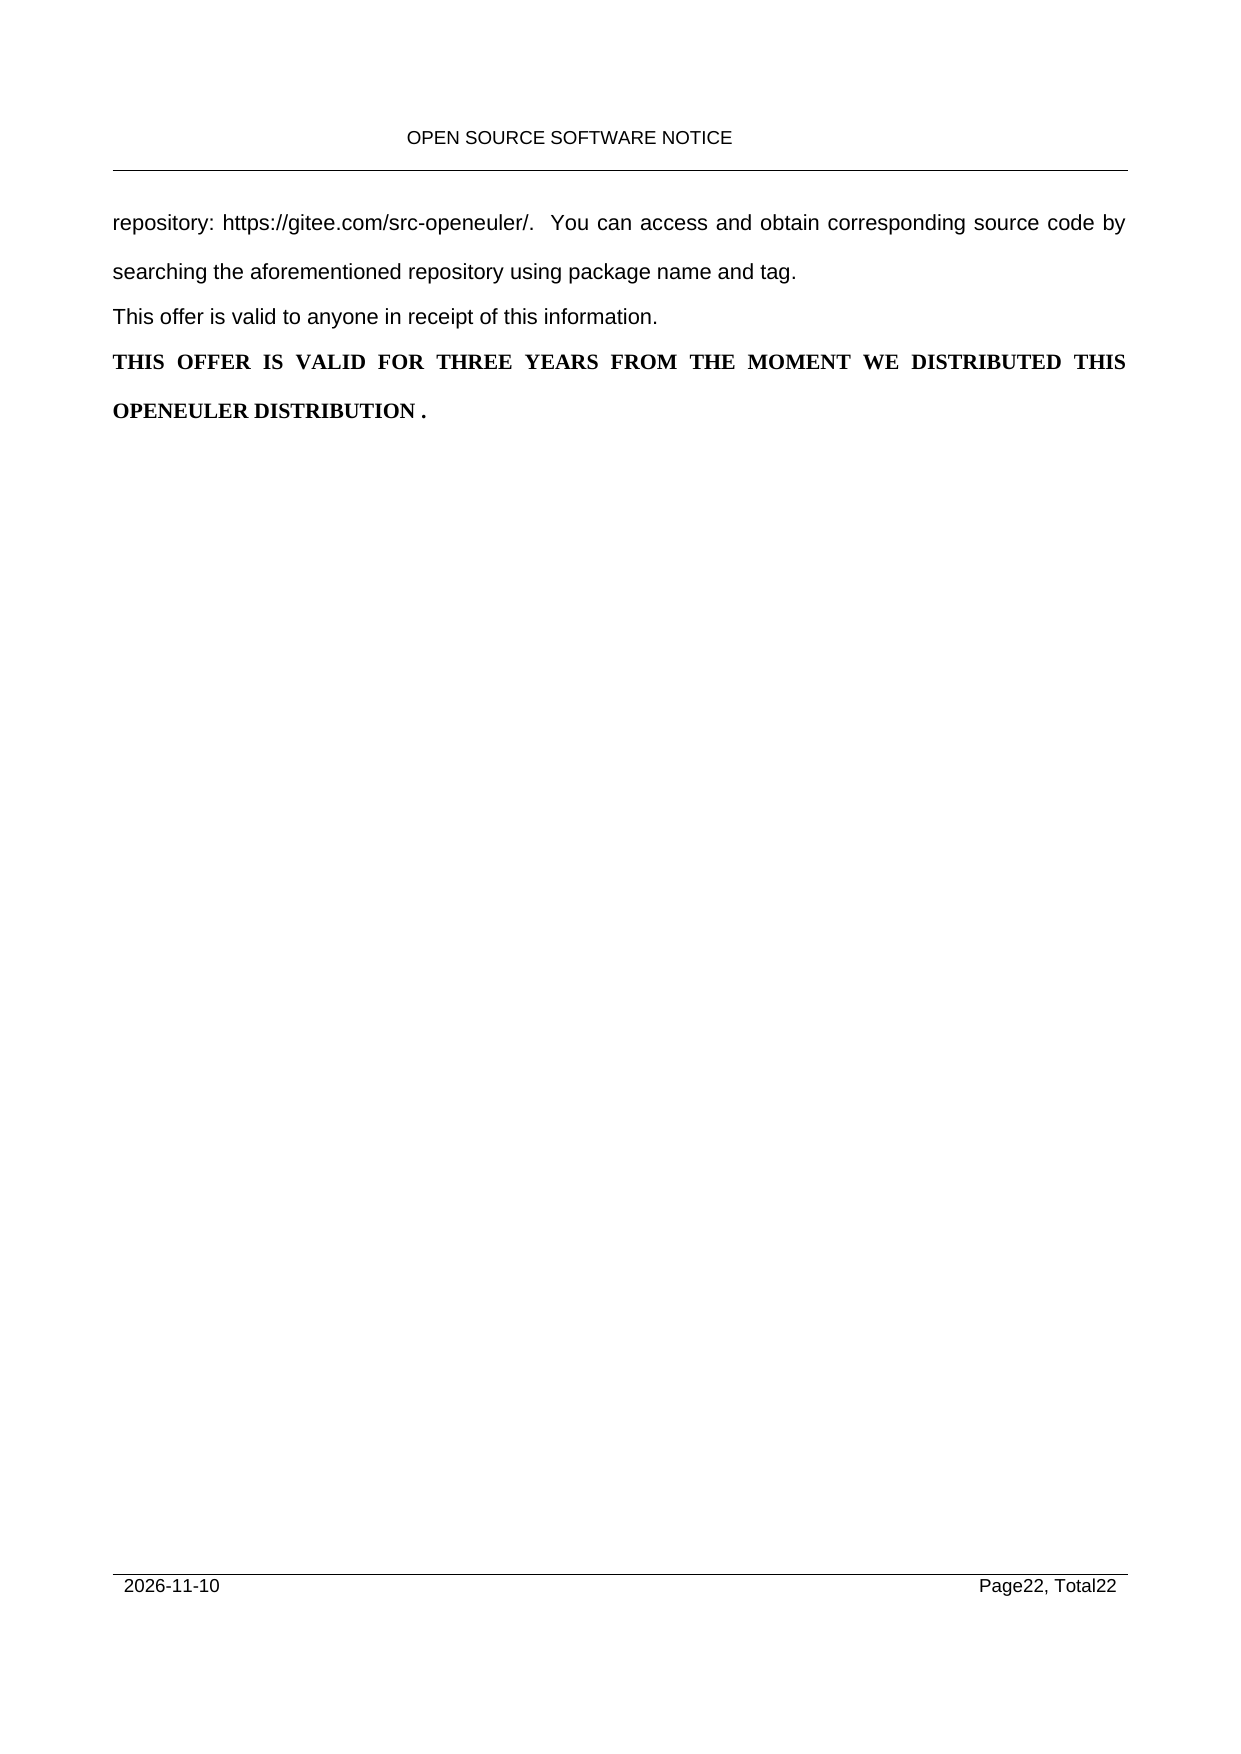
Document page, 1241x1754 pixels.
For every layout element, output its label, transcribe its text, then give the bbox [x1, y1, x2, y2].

text THIS OFFER IS VALID FOR THREE YEARS FROM THE MOMENT WE DISTRIBUTED THIS OPENEULER DISTRIBUTION . [112, 345, 1128, 427]
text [112, 206, 1128, 288]
text This offer is valid to anyone in receipt of this information. [112, 300, 1128, 333]
